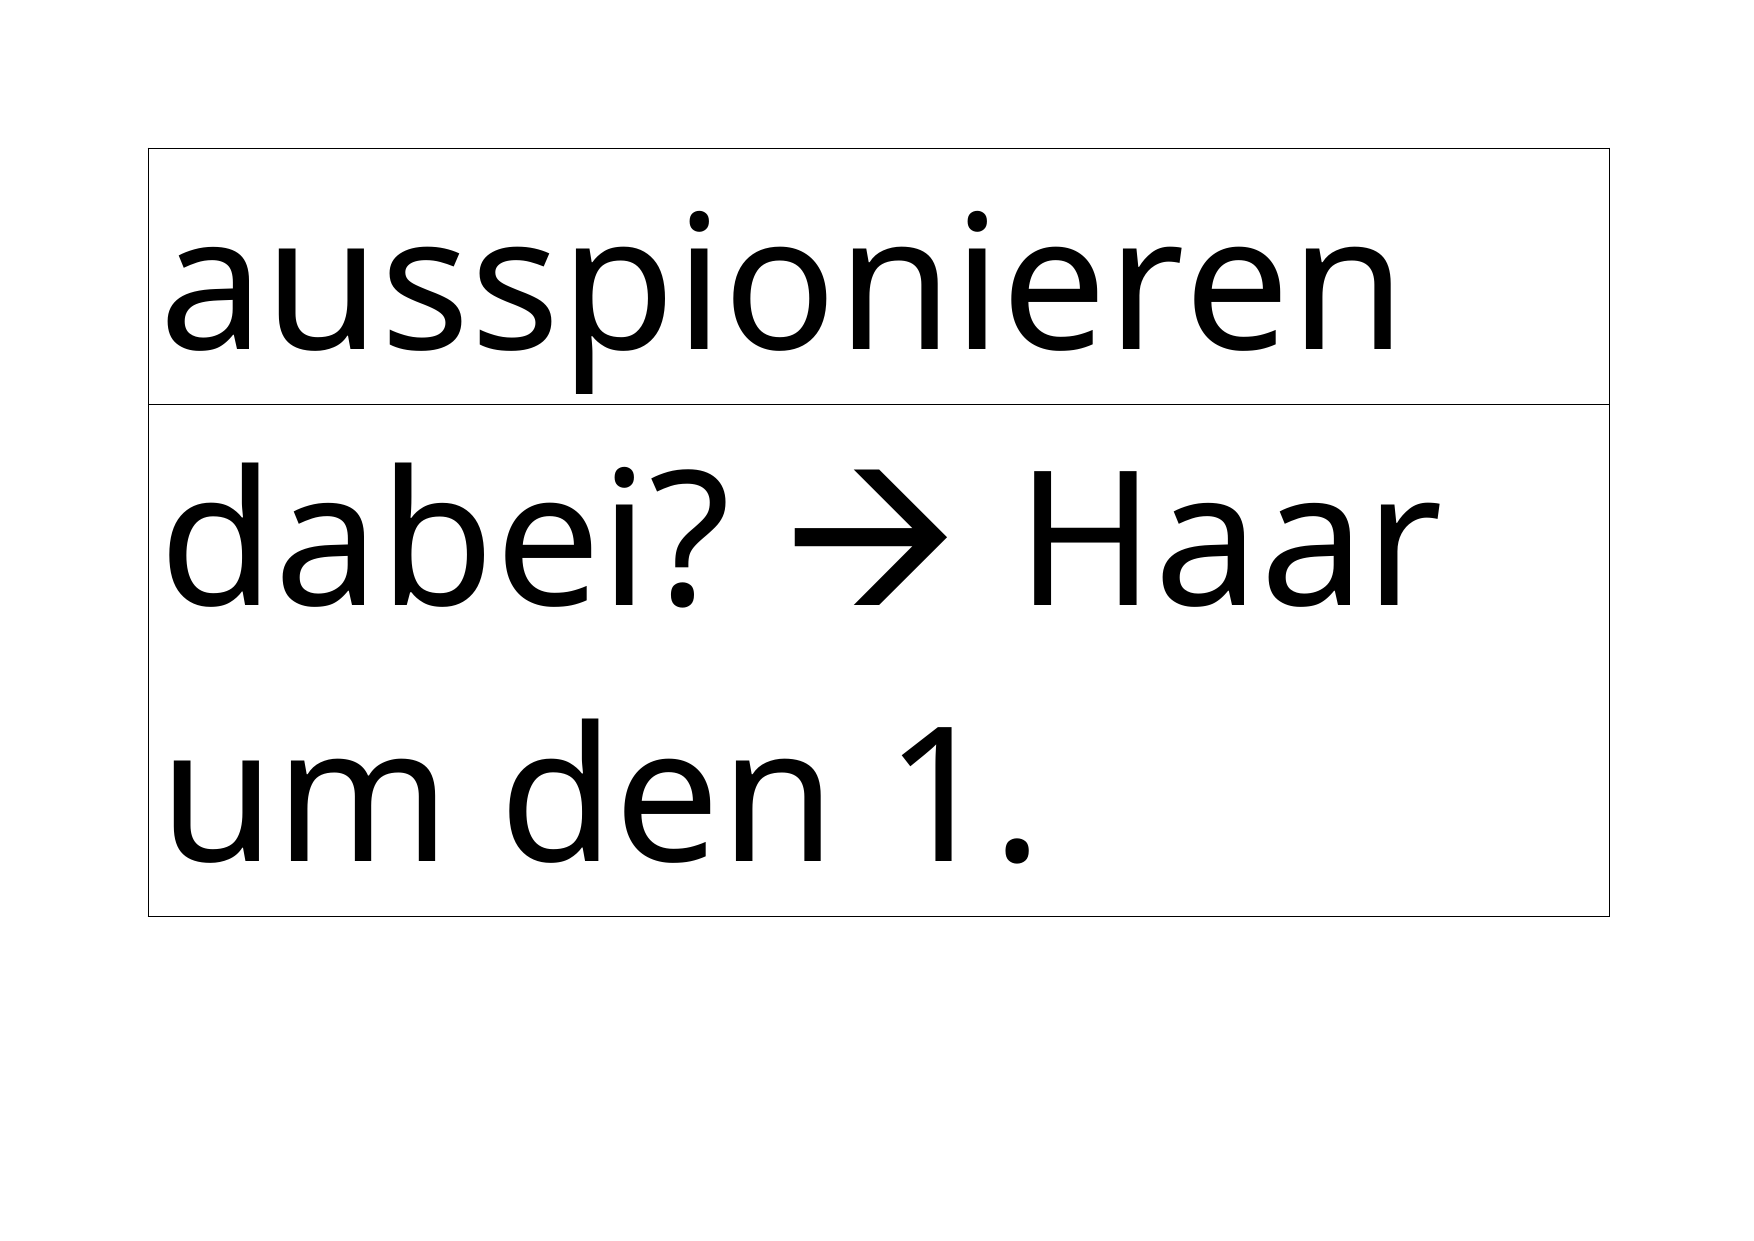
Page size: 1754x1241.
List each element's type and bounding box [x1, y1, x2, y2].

table_cell [149, 149, 1609, 404]
table_cell [149, 405, 1609, 916]
